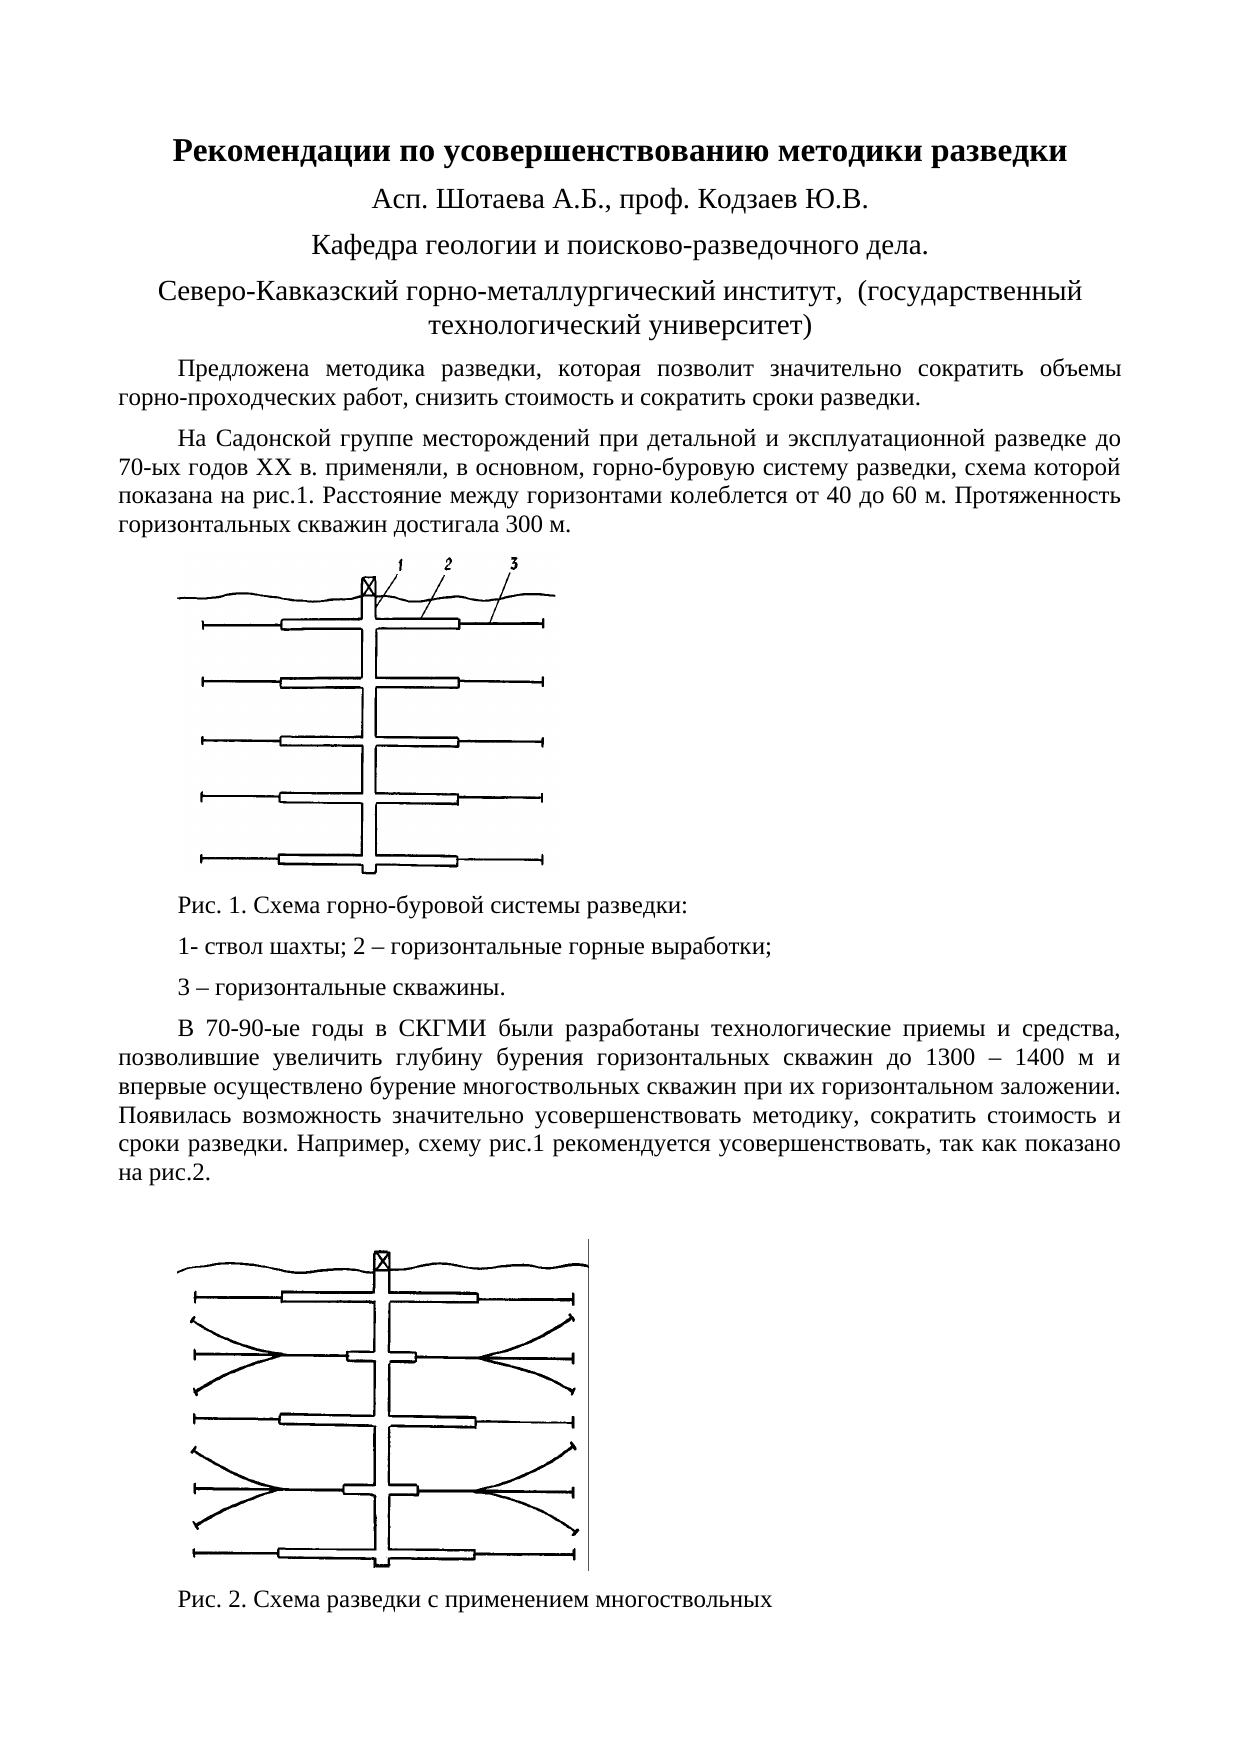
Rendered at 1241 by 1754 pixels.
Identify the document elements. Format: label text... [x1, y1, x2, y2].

text 3 – горизонтальные скважины. [118, 972, 1122, 1001]
text Предложена методика разведки, которая позволит значительно сократить объемы горно-проходческих работ, снизить стоимость и сократить сроки разведки. [118, 353, 1122, 411]
text Рис. 1. Схема горно-буровой системы разведки: [118, 890, 1122, 918]
picture [177, 550, 559, 878]
text Северо-Кавказский горно-металлургический институт, (государственный технологический университет) [118, 273, 1122, 341]
text На Садонской группе месторождений при детальной и эксплуатационной разведке до 70-ых годов ХХ в. применяли, в основном, горно-буровую систему разведки, схема которой показана на рис.1. Расстояние между горизонтами колеблется от 40 до . Протяженность горизонтальных скважин достигала . [118, 423, 1122, 538]
text 1- ствол шахты; 2 – горизонтальные горные выработки; [118, 931, 1122, 960]
text Кафедра геологии и поисково-разведочного дела. [118, 227, 1122, 261]
picture [177, 1239, 589, 1571]
text Рекомендации по усовершенствованию методики разведки [118, 131, 1122, 169]
text Асп. Шотаева А.Б., проф. Кодзаев Ю.В. [118, 181, 1122, 215]
text В 70-90-ые годы в СКГМИ были разработаны технологические приемы и средства, позволившие увеличить глубину бурения горизонтальных скважин до 1300 – и впервые осуществлено бурение многоствольных скважин при их горизонтальном заложении. Появилась возможность значительно усовершенствовать методику, сократить стоимость и сроки разведки. Например, схему рис.1 рекомендуется усовершенствовать, так как показано на рис.2. [118, 1013, 1122, 1186]
text Рис. 2. Схема разведки с применением многоствольных [118, 1584, 1122, 1612]
